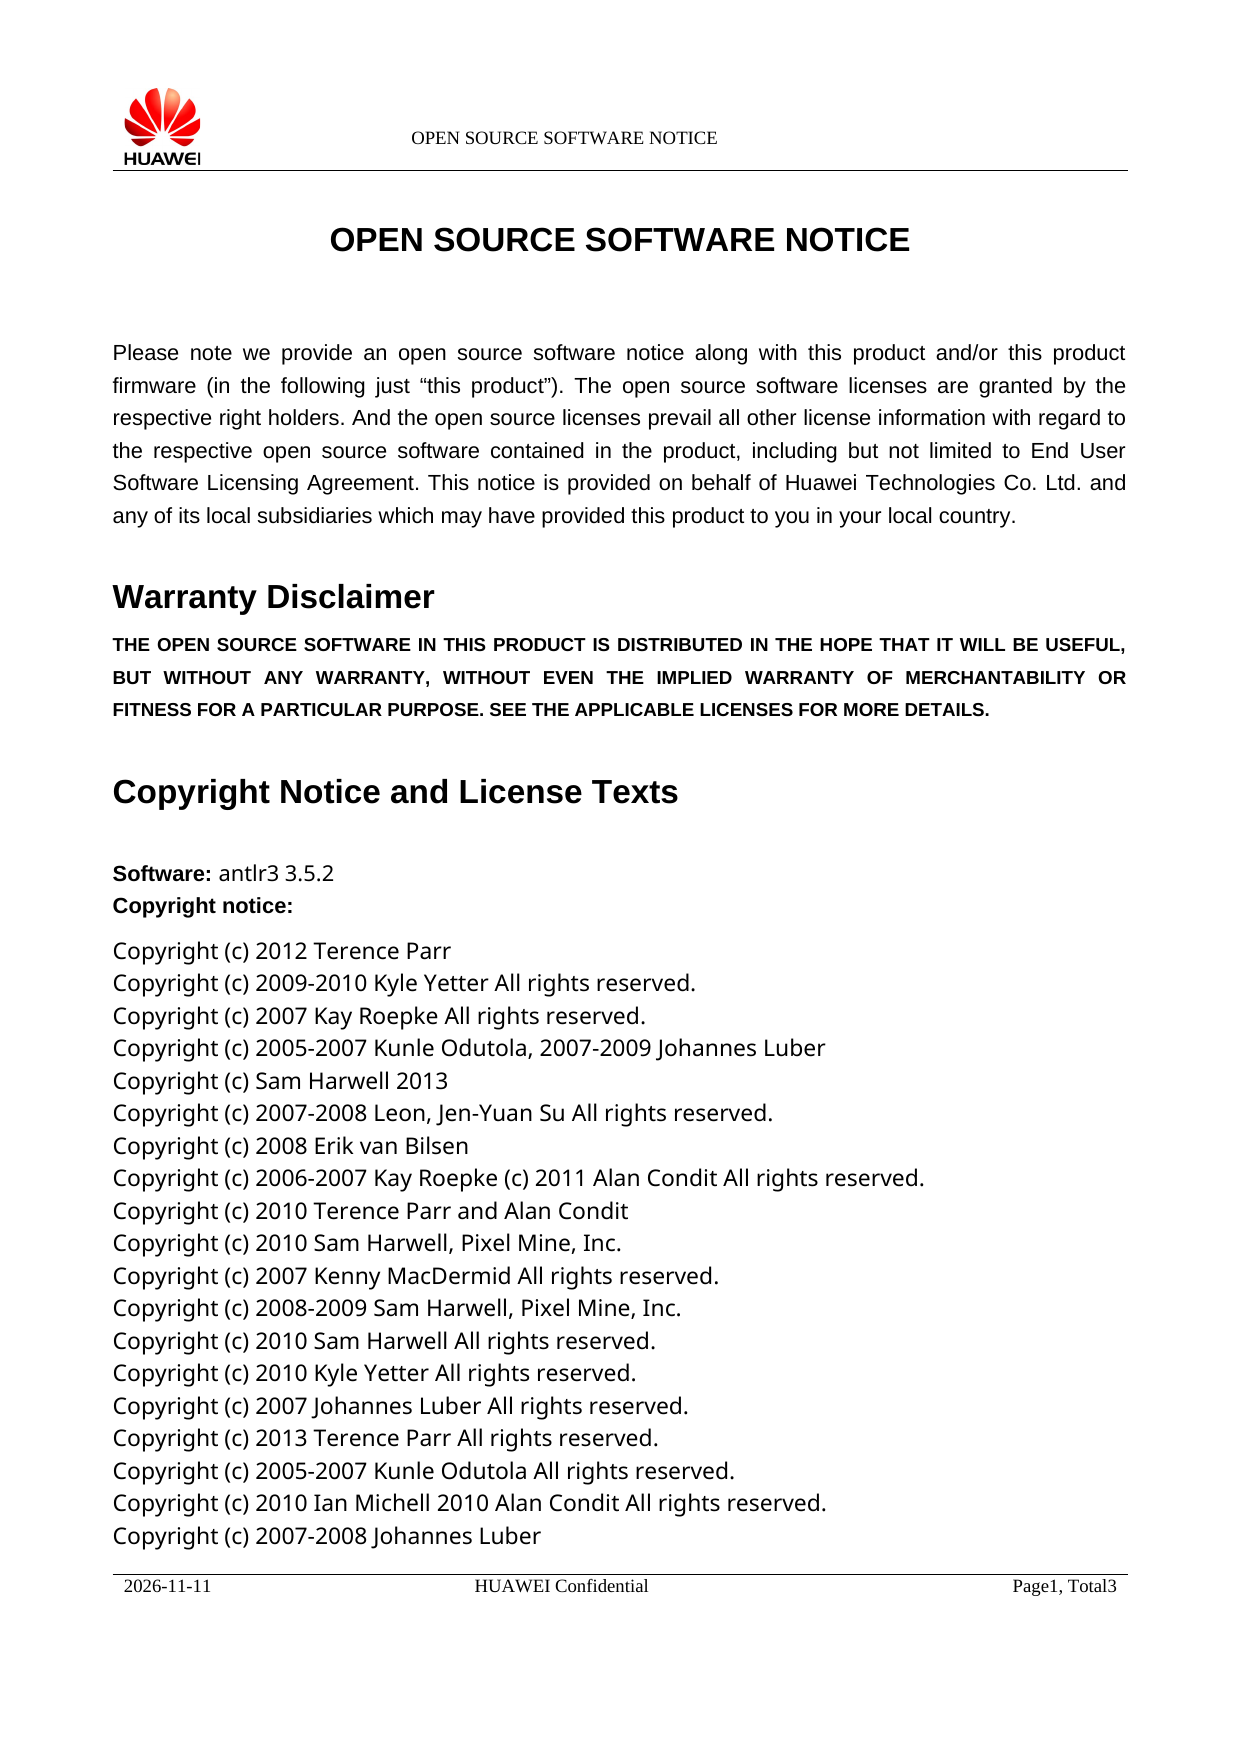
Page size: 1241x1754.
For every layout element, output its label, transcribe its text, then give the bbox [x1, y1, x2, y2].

text Copyright Notice and License Texts [112, 759, 1128, 824]
text Please note we provide an open source software notice along with this product and/or this product firmware (in the following just “this product”). The open source software licenses are granted by the respective right holders. And the open source licenses prevail all other license information with regard to the respective open source software contained in the product, including but not limited to End User Software Licensing Agreement. This notice is provided on behalf of Huawei Technologies Co. Ltd. and any of its local subsidiaries which may have provided this product to you in your local country. [112, 336, 1128, 531]
text The open source software in this product is distributed in the hope that it will be useful, but WITHOUT ANY WARRANTY, without even the implied warranty of MERCHANTABILITY or FITNESS FOR A PARTICULAR PURPOSE. See the applicable licenses for more details. [112, 629, 1128, 726]
text OPEN SOURCE SOFTWARE NOTICE [112, 206, 1128, 271]
text Warranty Disclaimer [112, 564, 1128, 629]
title Software: antlr3 3.5.2 [112, 856, 1128, 889]
picture [124, 88, 201, 165]
text Copyright notice: [112, 889, 1128, 921]
